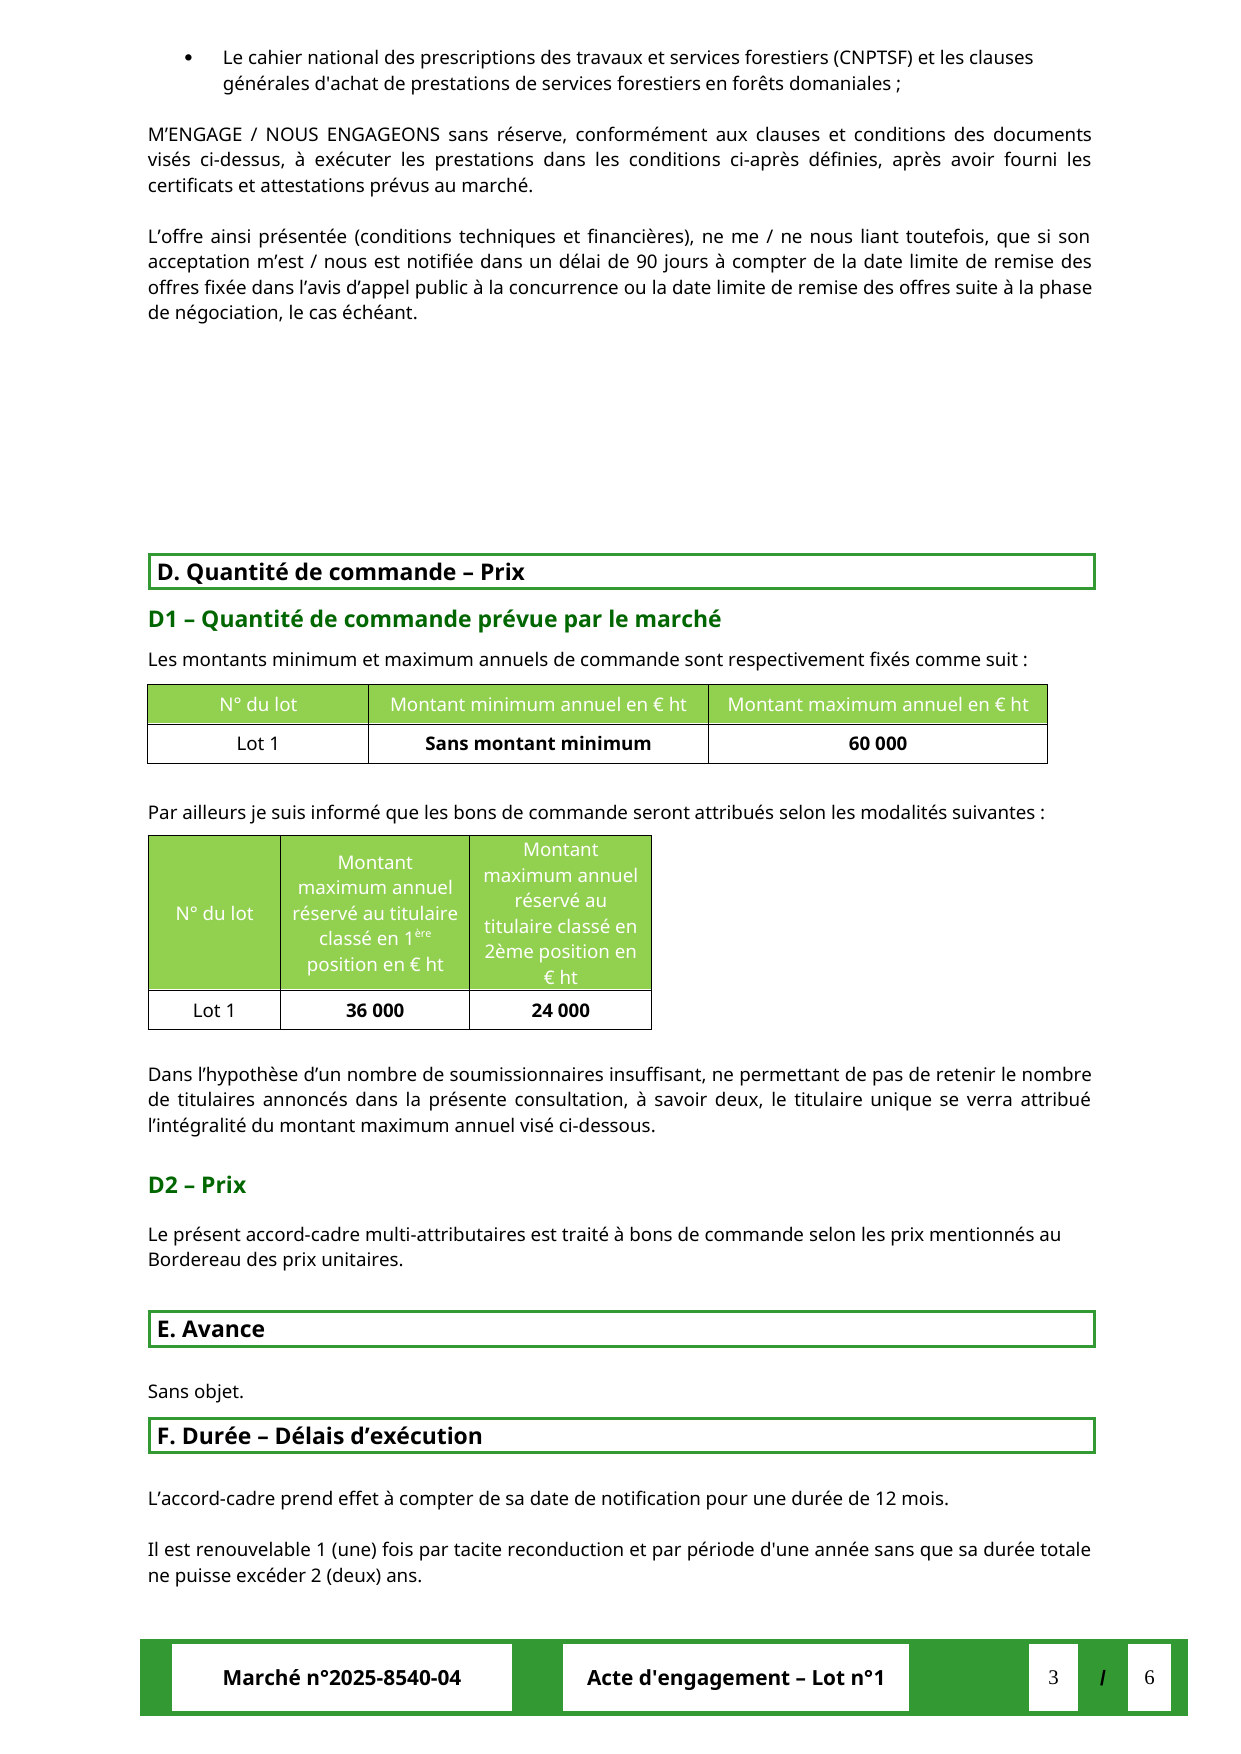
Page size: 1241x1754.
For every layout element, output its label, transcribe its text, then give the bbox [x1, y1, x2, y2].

list Le cahier national des prescriptions des travaux et services forestiers (CNPTSF) et les clauses générales d'achat de prestations de services forestiers en forêts domaniales ; [185, 44, 1093, 95]
text D2 – Prix [148, 1169, 1093, 1200]
table_header D. Quantité de commande – Prix [151, 556, 1093, 587]
table_cell Sans montant minimum [369, 725, 708, 762]
table_cell 36 000 [281, 991, 469, 1029]
text Le présent accord-cadre multi-attributaires est traité à bons de commande selon les prix mentionnés au Bordereau des prix unitaires. [148, 1221, 1093, 1272]
table_cell 60 000 [709, 725, 1047, 762]
table_header E. Avance [151, 1313, 1093, 1344]
table_cell Lot 1 [148, 725, 368, 762]
table_header Montant maximum annuel en € ht [709, 685, 1047, 723]
text Par ailleurs je suis informé que les bons de commande seront attribués selon les modalités suivantes : [148, 799, 1089, 825]
table_header Montant maximum annuel réservé au titulaire classé en 2ème position en € ht [470, 836, 651, 989]
text Sans objet. [148, 1379, 1093, 1404]
text L’offre ainsi présentée (conditions techniques et financières), ne me / ne nous liant toutefois, que si son acceptation m’est / nous est notifiée dans un délai de 90 jours à compter de la date limite de remise des offres fixée dans l’avis d’appel public à la concurrence ou la date limite de remise des offres suite à la phase de négociation, le cas échéant. [148, 223, 1093, 325]
table_header Montant minimum annuel en € ht [369, 685, 708, 723]
text L’accord-cadre prend effet à compter de sa date de notification pour une durée de 12 mois. [148, 1486, 1093, 1511]
table_header N° du lot [149, 836, 280, 989]
text Dans l’hypothèse d’un nombre de soumissionnaires insuffisant, ne permettant de pas de retenir le nombre de titulaires annoncés dans la présente consultation, à savoir deux, le titulaire unique se verra attribué l’intégralité du montant maximum annuel visé ci-dessous. [148, 1061, 1093, 1137]
table_cell Lot 1 [149, 991, 280, 1029]
table_header F. Durée – Délais d’exécution [151, 1420, 1093, 1451]
table_cell 24 000 [470, 991, 651, 1029]
text Les montants minimum et maximum annuels de commande sont respectivement fixés comme suit : [148, 646, 1093, 672]
table_header Montant maximum annuel réservé au titulaire classé en 1ère position en € ht [281, 836, 469, 989]
text M’ENGAGE / NOUS ENGAGEONS sans réserve, conformément aux clauses et conditions des documents visés ci-dessus, à exécuter les prestations dans les conditions ci-après définies, après avoir fourni les certificats et attestations prévus au marché. [148, 121, 1093, 197]
text Il est renouvelable 1 (une) fois par tacite reconduction et par période d'une année sans que sa durée totale ne puisse excéder 2 (deux) ans. [148, 1537, 1093, 1588]
text D1 – Quantité de commande prévue par le marché [148, 603, 1093, 634]
table_header N° du lot [148, 685, 368, 723]
